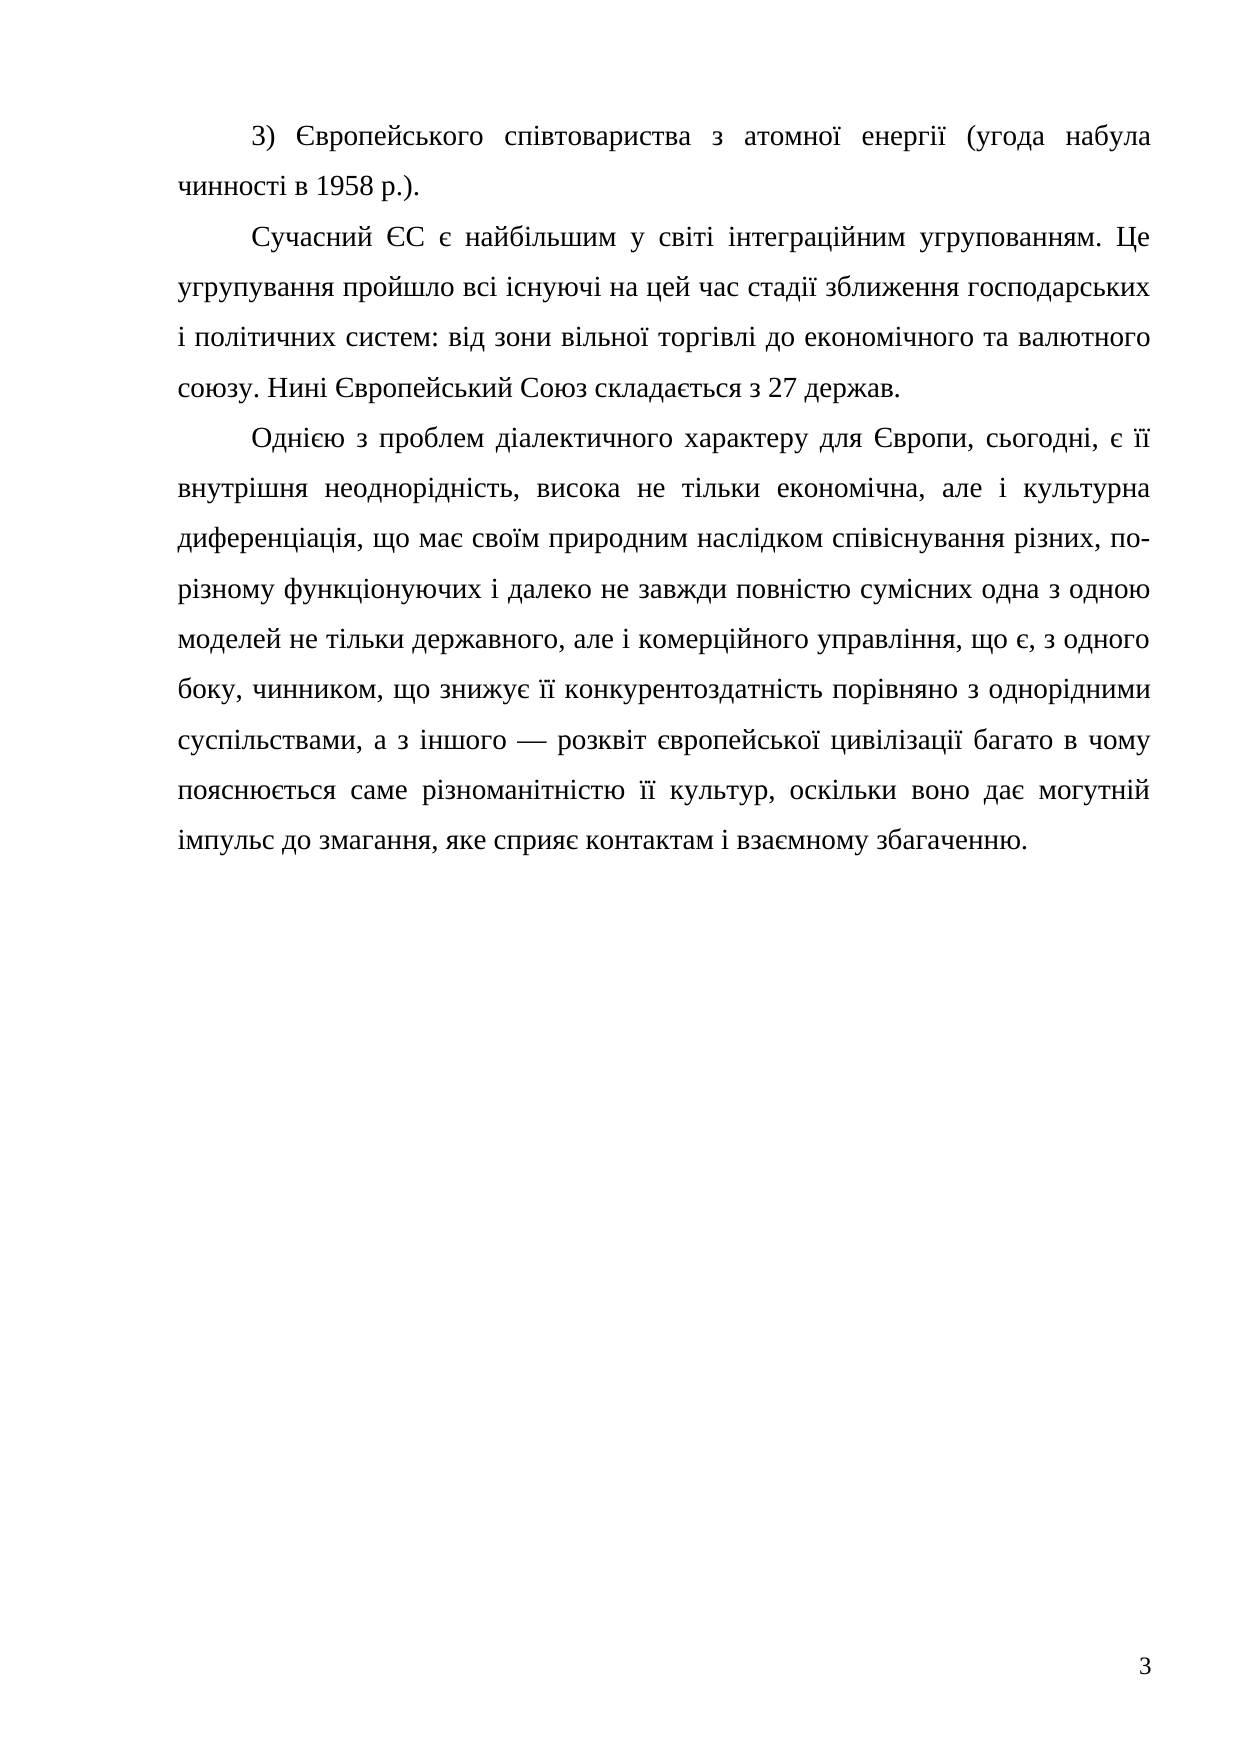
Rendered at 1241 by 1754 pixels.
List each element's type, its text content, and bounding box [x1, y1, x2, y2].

text Однією з проблем діалектичного характеру для Європи, сьогодні, є її внутрішня неоднорідність, висока не тільки економічна, але і культурна диференціація, що має своїм природним наслідком співіснування різних, по-різному функціонуючих і далеко не завжди повністю сумісних одна з одною моделей не тільки державного, але і комерційного управління, що є, з одного боку, чинником, що знижує її конкурентоздатність порівняно з однорідними суспільствами, а з іншого — розквіт європейської цивілізації багато в чому пояснюється саме різноманітністю її культур, оскільки воно дає могутній імпульс до змагання, яке сприяє контактам і взаємному збагаченню. [177, 420, 1152, 856]
text 3) Європейського співтовариства з атомної енергії (угода набула чинності в 1958 р.). [177, 118, 1152, 202]
text Сучасний ЄС є найбільшим у світі інтеграційним угрупованням. Це угрупування пройшло всі існуючі на цей час стадії зближення господарських і політичних систем: від зони вільної торгівлі до економічного та валютного союзу. Нині Європейський Союз складається з 27 держав. [177, 219, 1152, 403]
